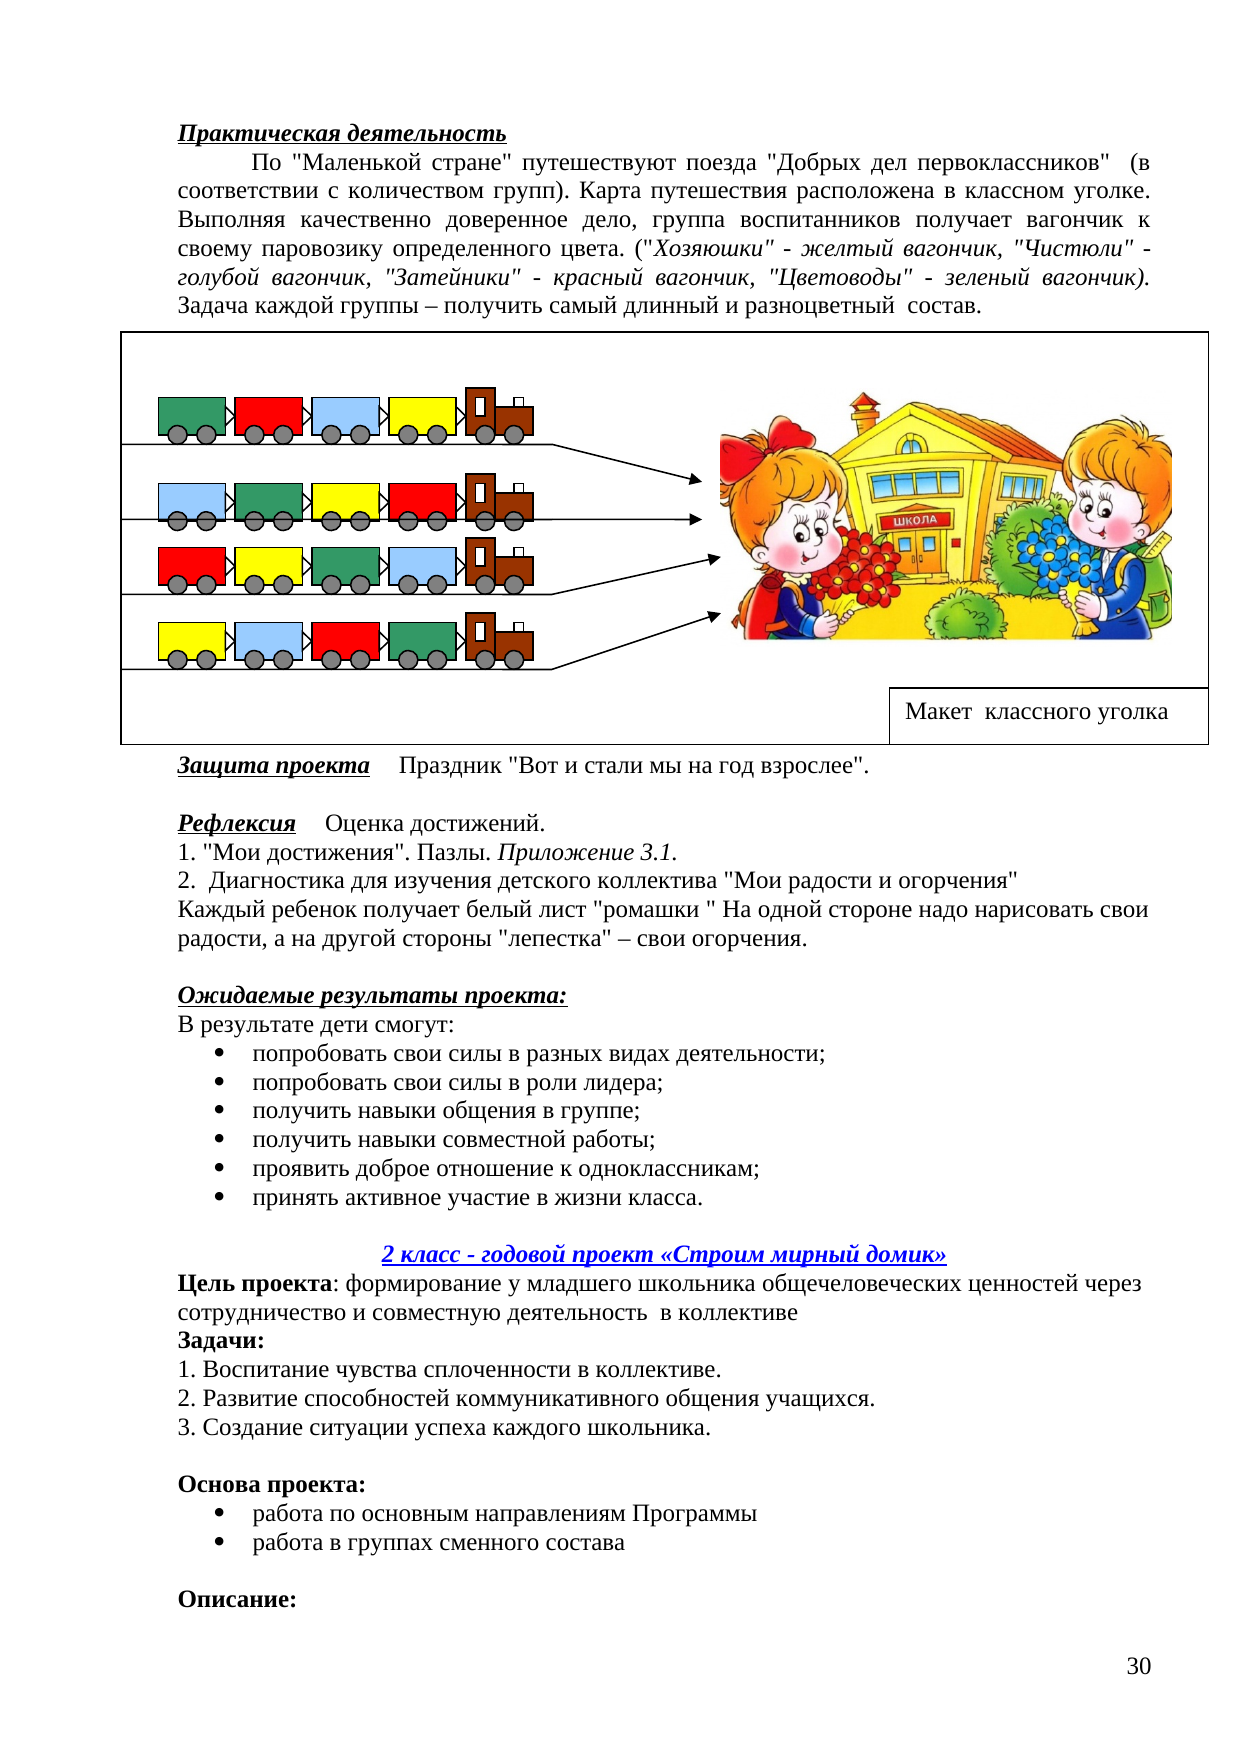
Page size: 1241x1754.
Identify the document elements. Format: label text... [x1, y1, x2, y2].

text Цель проекта: формирование у младшего школьника общечеловеческих ценностей через сотрудничество и совместную деятельность в коллективе [177, 1268, 1152, 1326]
list попробовать свои силы в разных видах деятельности; [215, 1038, 1152, 1067]
text По "Маленькой стране" путешествуют поезда "Добрых дел первоклассников" (в соответствии с количеством групп). Карта путешествия расположена в классном уголке. Выполняя качественно доверенное дело, группа воспитанников получает вагончик к своему паровозику определенного цвета. ("Хозяюшки" - желтый вагончик, "Чистюли" - голубой вагончик, "Затейники" - красный вагончик, "Цветоводы" - зеленый вагончик). Задача каждой группы – получить самый длинный и разноцветный состав. [177, 147, 1152, 319]
list проявить доброе отношение к одноклассникам; [215, 1153, 1152, 1182]
list принять активное участие в жизни класса. [215, 1182, 1152, 1211]
text 1. "Мои достижения". Пазлы. Приложение 3.1. [177, 837, 1152, 866]
text 2 класс - годовой проект «Строим мирный домик» [177, 1239, 1152, 1268]
list попробовать свои силы в роли лидера; [215, 1067, 1152, 1096]
list работа по основным направлениям Программы [215, 1498, 1152, 1527]
text Рефлексия Оценка достижений. [177, 808, 1152, 837]
list работа в группах сменного состава [215, 1527, 1152, 1556]
text Ожидаемые результаты проекта: [177, 981, 1152, 1009]
text В результате дети смогут: [177, 1009, 1152, 1038]
list получить навыки общения в группе; [215, 1096, 1152, 1124]
text 3. Создание ситуации успеха каждого школьника. [177, 1412, 1152, 1441]
picture [720, 388, 1172, 647]
text 2. Развитие способностей коммуникативного общения учащихся. [177, 1383, 1152, 1412]
text Задачи: [177, 1326, 1152, 1354]
text 2. Диагностика для изучения детского коллектива "Мои радости и огорчения" [177, 866, 1152, 894]
text Основа проекта: [177, 1469, 1152, 1498]
text Защита проекта Праздник "Вот и стали мы на год взрослее". [177, 751, 1152, 779]
text 1. Воспитание чувства сплоченности в коллективе. [177, 1354, 1152, 1383]
text Описание: [177, 1584, 1152, 1613]
text Каждый ребенок получает белый лист "ромашки " На одной стороне надо нарисовать свои радости, а на другой стороны "лепестка" – свои огорчения. [177, 894, 1152, 952]
list получить навыки совместной работы; [215, 1124, 1152, 1153]
text Практическая деятельность [177, 118, 1152, 147]
